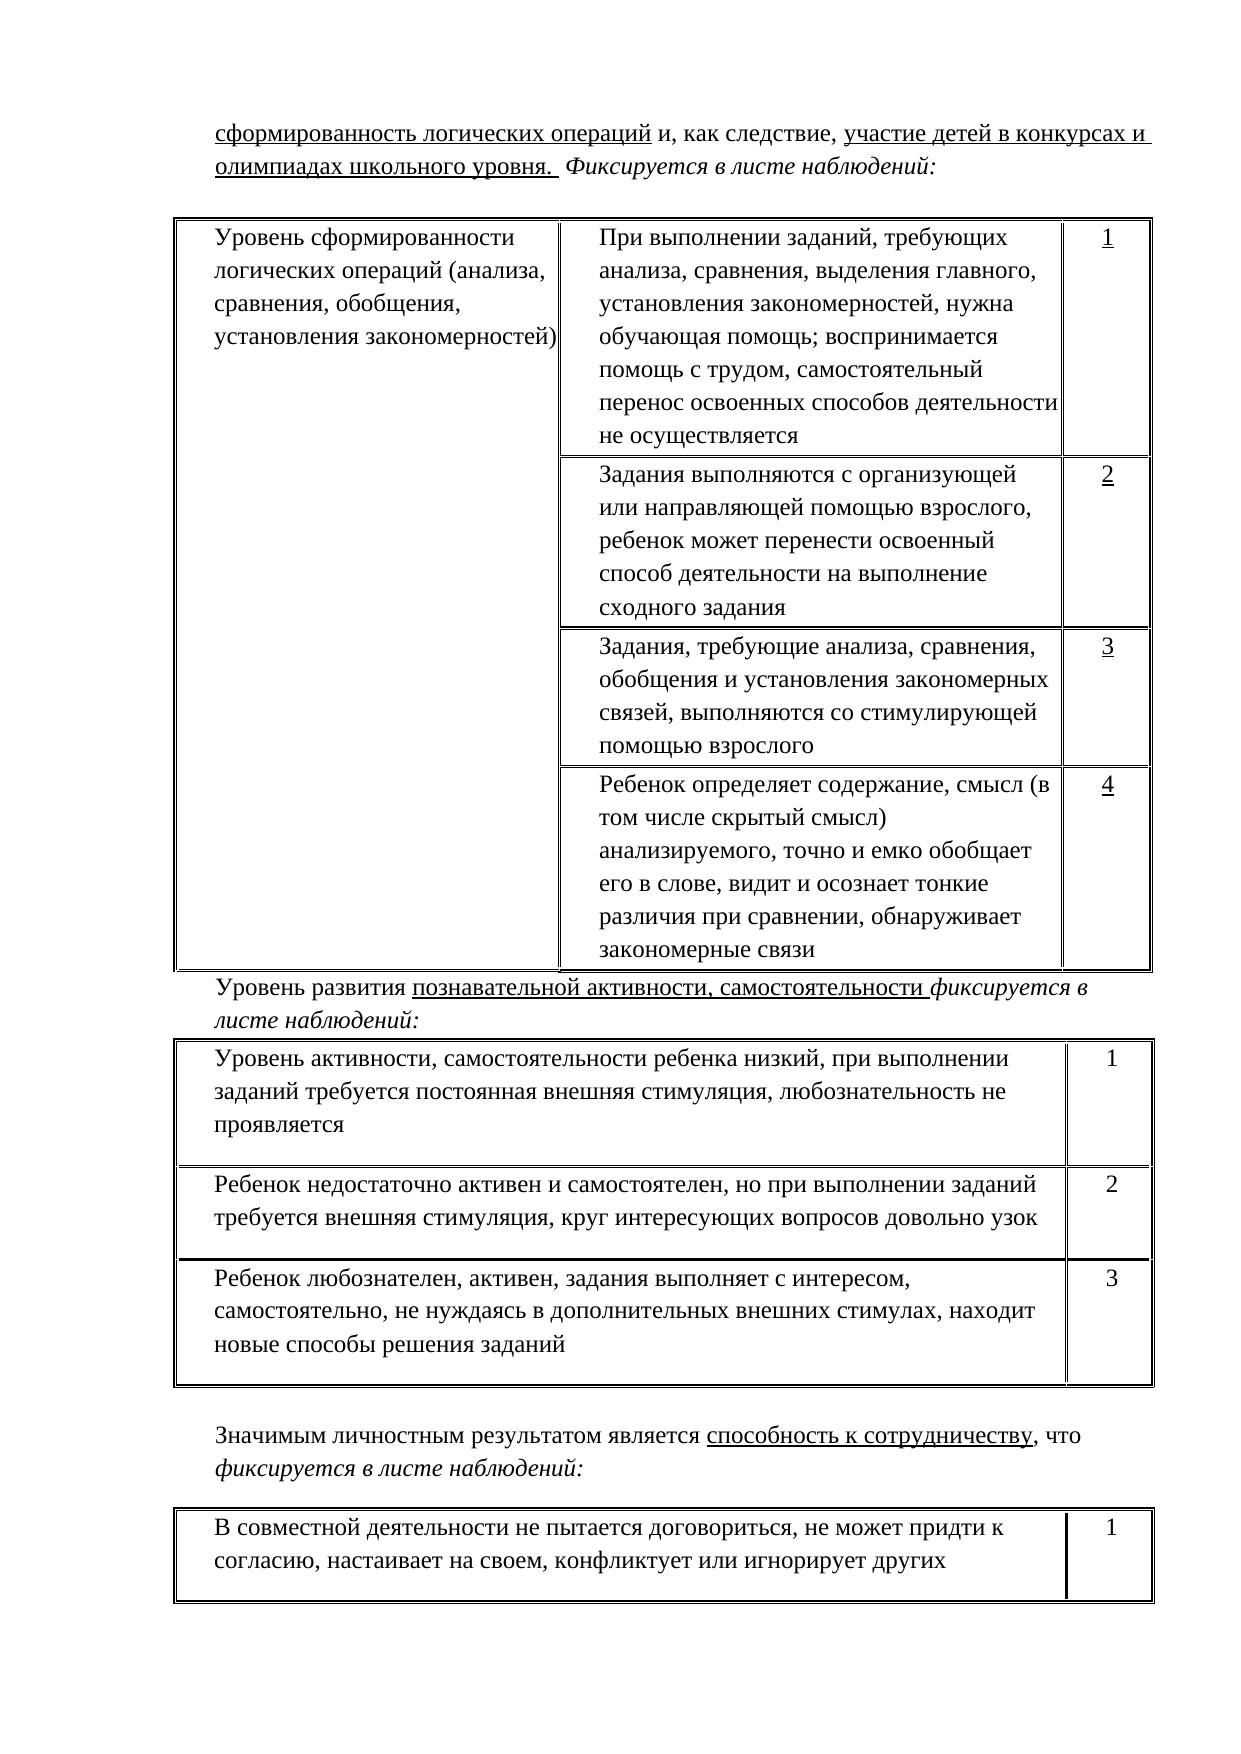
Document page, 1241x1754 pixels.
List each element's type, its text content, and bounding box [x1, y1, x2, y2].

table_header При выполнении заданий, требующих анализа, сравнения, выделения главного, установления закономерностей, нужна обучающая помощь; воспринимается помощь с трудом, самостоятельный перенос освоенных способов деятельности не осуществляется [560, 221, 1062, 455]
table_header В совместной деятельности не пытается договориться, не может придти к согласию, настаивает на своем, конфликтует или игнорирует других [177, 1511, 1066, 1600]
table_header 1 [1063, 221, 1149, 455]
table_header Уровень активности, самостоятельности ребенка низкий, при выполнении заданий требуется постоянная внешняя стимуляция, любознательность не проявляется [177, 1042, 1066, 1164]
table_cell Задания, требующие анализа, сравнения, обобщения и установления закономерных связей, выполняются со стимулирующей помощью взрослого [561, 630, 1061, 764]
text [215, 118, 1152, 180]
table_header 1 [1066, 1511, 1151, 1600]
table_cell 2 [1063, 455, 1151, 626]
table_header 1 [1066, 1042, 1151, 1164]
text Уровень развития познавательной активности, самостоятельности фиксируется в листе наблюдений: [215, 972, 1152, 1034]
table_cell Ребенок недостаточно активен и самостоятелен, но при выполнении заданий требуется внешняя стимуляция, круг интересующих вопросов довольно узок [177, 1165, 1065, 1258]
table_cell 4 [1063, 765, 1150, 969]
table_cell 3 [1066, 1258, 1153, 1384]
table_cell 3 [1064, 626, 1150, 764]
table_cell Задания выполняются с организующей или направляющей помощью взрослого, ребенок может перенести освоенный способ деятельности на выполнение сходного задания [561, 458, 1061, 626]
table_cell Ребенок любознателен, активен, задания выполняет с интересом, самостоятельно, не нуждаясь в дополнительных внешних стимулах, находит новые способы решения заданий [175, 1258, 1066, 1384]
table_cell 2 [1068, 1165, 1152, 1258]
table_cell Ребенок определяет содержание, смысл (в том числе скрытый смысл) анализируемого, точно и емко обобщает его в слове, видит и осознает тонкие различия при сравнении, обнаруживает закономерные связи [560, 768, 1062, 969]
text Значимым личностным результатом является способность к сотрудничеству, что фиксируется в листе наблюдений: [215, 1420, 1152, 1482]
table_header Уровень сформированности логических операций (анализа, сравнения, обобщения, установления закономерностей) [177, 221, 560, 969]
